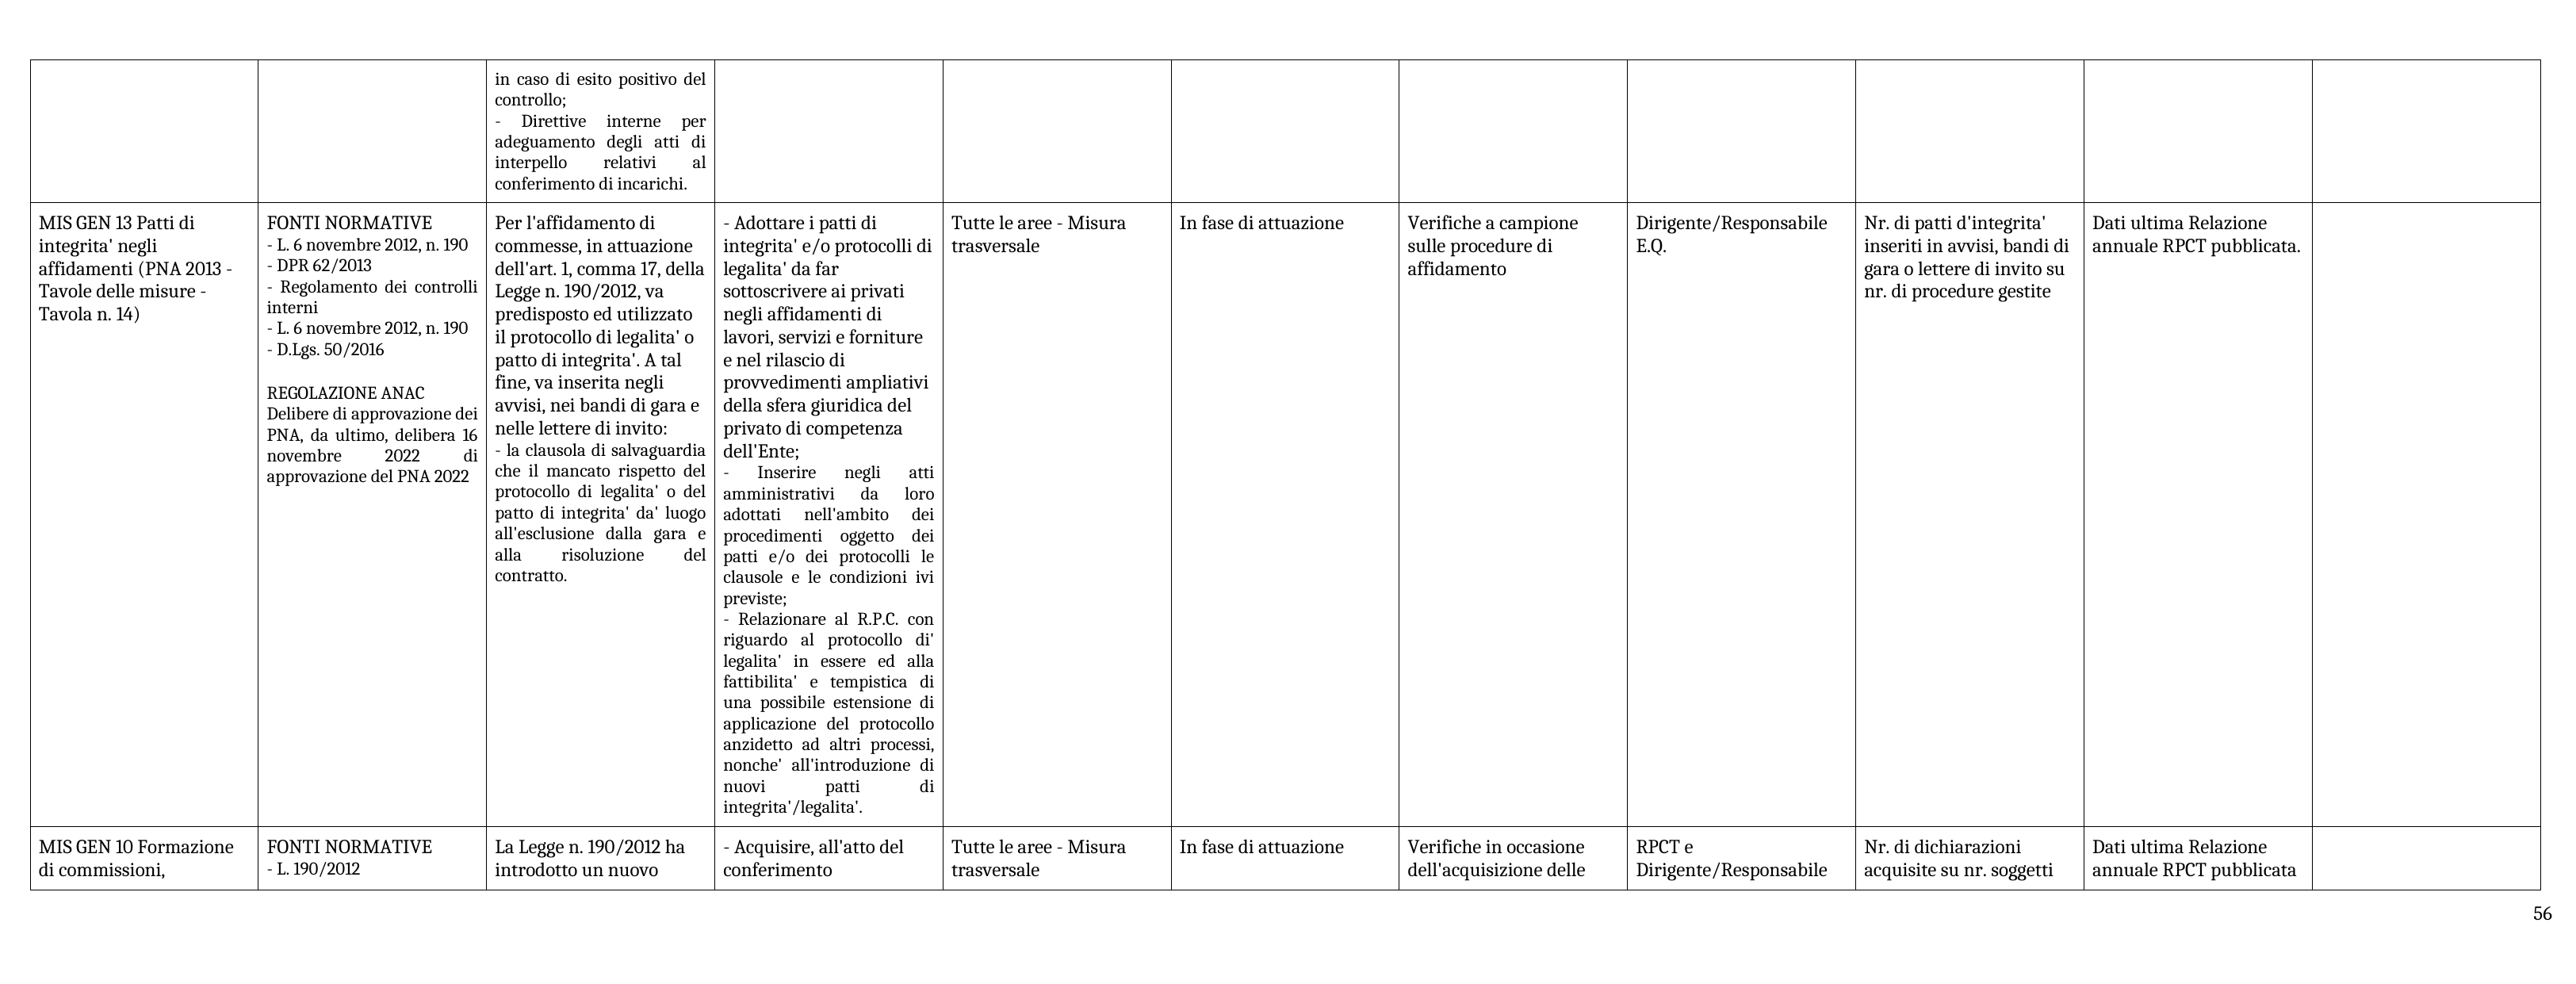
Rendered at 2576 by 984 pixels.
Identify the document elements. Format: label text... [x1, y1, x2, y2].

table_cell Per l'affidamento di commesse, in attuazione dell'art. 1, comma 17, della Legge n. 190/2012, va predisposto ed utilizzato il protocollo di legalita' o patto di integrita'. A tal fine, va inserita negli avvisi, nei bandi di gara e nelle lettere di invito: - la clausola di salvaguardia che il mancato rispetto del protocollo di legalita' o del patto di integrita' da' luogo all'esclusione dalla gara e alla risoluzione del contratto. [487, 203, 714, 826]
table_cell FONTI NORMATIVE - L. 6 novembre 2012, n. 190 - DPR 62/2013 - Regolamento dei controlli interni - L. 6 novembre 2012, n. 190 - D.Lgs. 50/2016 REGOLAZIONE ANAC Delibere di approvazione dei PNA, da ultimo, delibera 16 novembre 2022 di approvazione del PNA 2022 [258, 203, 486, 826]
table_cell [1172, 60, 1399, 202]
table_cell MIS GEN 13 Patti di integrita' negli affidamenti (PNA 2013 - Tavole delle misure - Tavola n. 14) [31, 203, 258, 826]
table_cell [31, 827, 258, 890]
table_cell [258, 827, 486, 890]
table_cell Dati ultima Relazione annuale RPCT pubblicata. [2084, 203, 2312, 826]
table_cell Nr. di patti d'integrita' inseriti in avvisi, bandi di gara o lettere di invito su nr. di procedure gestite [1856, 203, 2084, 826]
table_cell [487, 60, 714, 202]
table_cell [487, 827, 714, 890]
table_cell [944, 827, 1171, 890]
table_cell Dirigente/Responsabile E.Q. [1628, 203, 1855, 826]
table_cell Verifiche a campione sulle procedure di affidamento [1399, 203, 1627, 826]
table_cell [944, 60, 1171, 202]
table_cell [2313, 60, 2540, 202]
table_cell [715, 60, 943, 202]
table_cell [1399, 60, 1627, 202]
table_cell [31, 60, 258, 202]
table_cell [1856, 827, 2084, 890]
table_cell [1628, 60, 1855, 202]
table_cell [2313, 827, 2540, 890]
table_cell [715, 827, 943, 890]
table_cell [258, 60, 486, 202]
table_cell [2084, 827, 2312, 890]
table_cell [2084, 60, 2312, 202]
table_cell - Adottare i patti di integrita' e/o protocolli di legalita' da far sottoscrivere ai privati negli affidamenti di lavori, servizi e forniture e nel rilascio di provvedimenti ampliativi della sfera giuridica del privato di competenza dell'Ente; - Inserire negli atti amministrativi da loro adottati nell'ambito dei procedimenti oggetto dei patti e/o dei protocolli le clausole e le condizioni ivi previste; - Relazionare al R.P.C. con riguardo al protocollo di' legalita' in essere ed alla fattibilita' e tempistica di una possibile estensione di applicazione del protocollo anzidetto ad altri processi, nonche' all'introduzione di nuovi patti di integrita'/legalita'. [715, 203, 943, 826]
table_cell [2313, 203, 2540, 826]
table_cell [1856, 60, 2084, 202]
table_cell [1399, 827, 1627, 890]
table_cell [1172, 827, 1399, 890]
table_cell In fase di attuazione [1172, 203, 1399, 826]
table_cell Tutte le aree - Misura trasversale [944, 203, 1171, 826]
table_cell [1628, 827, 1855, 890]
